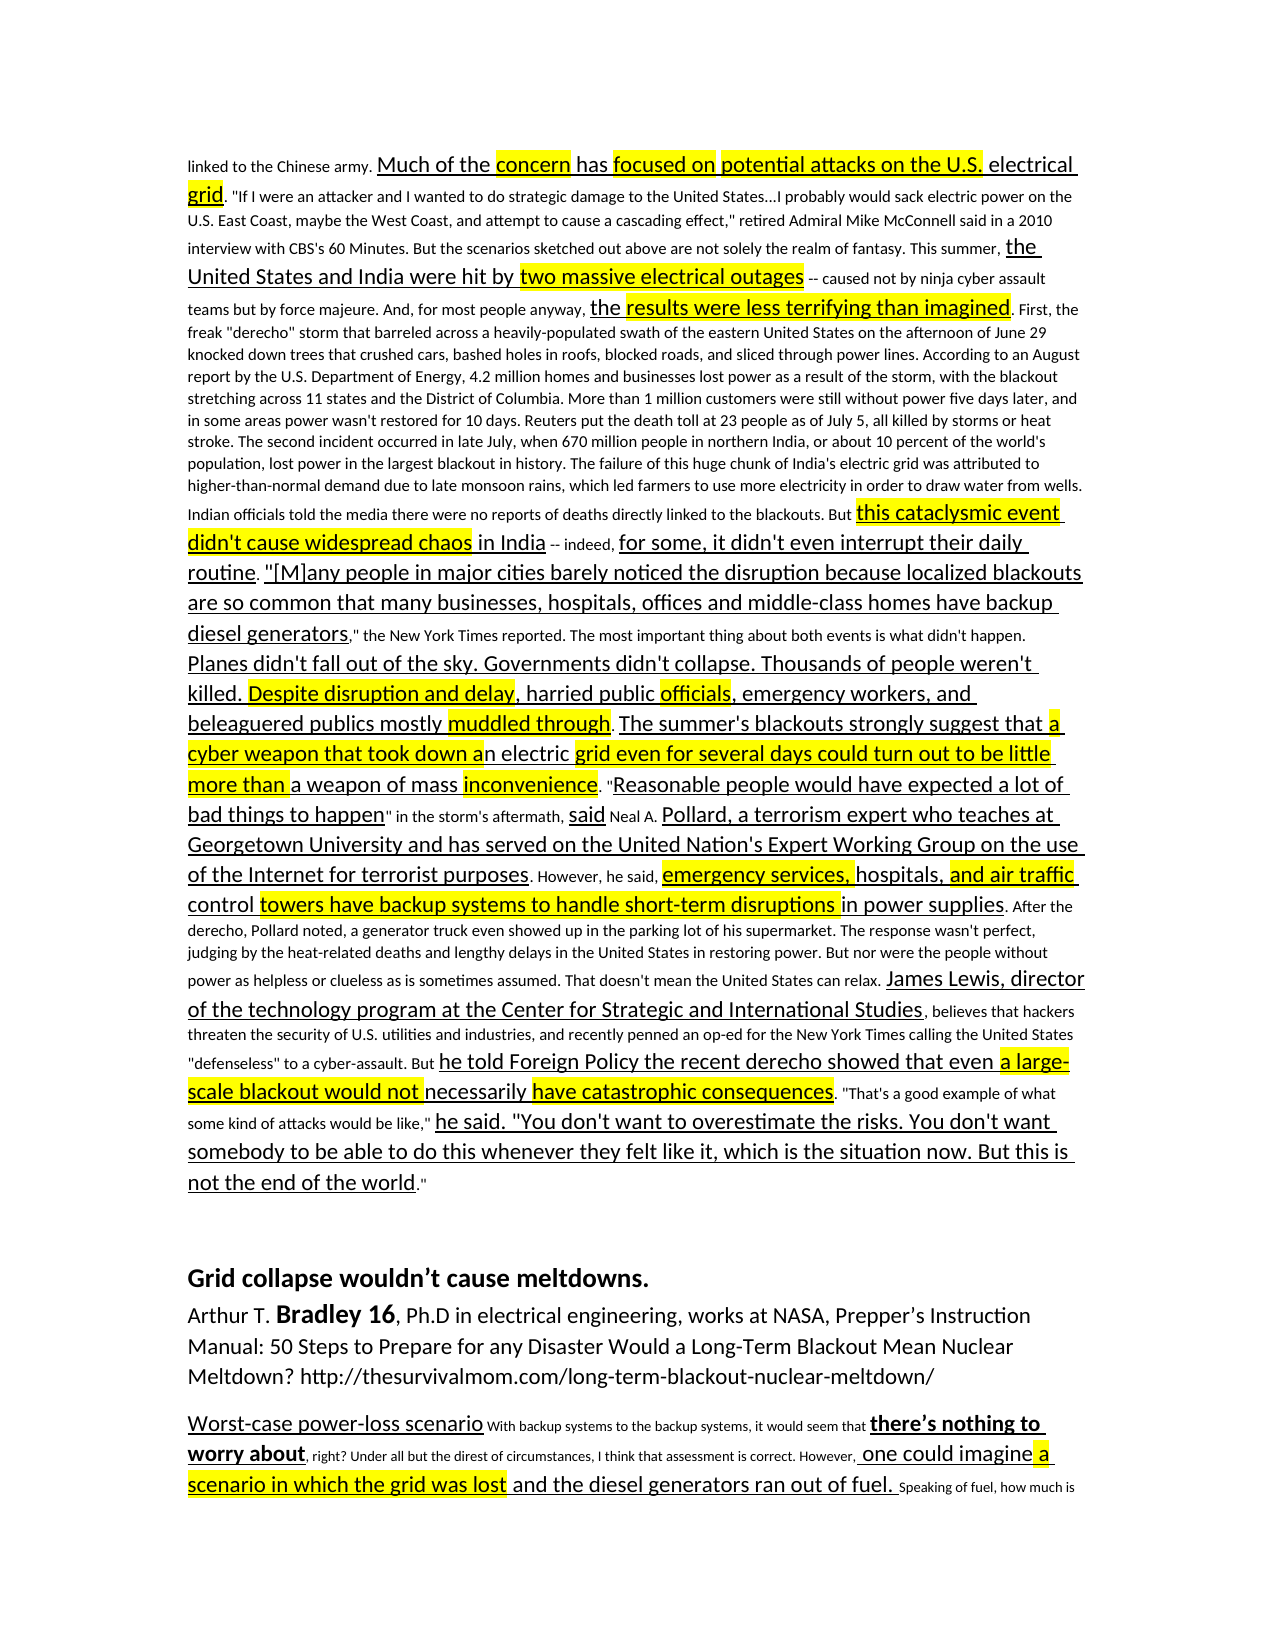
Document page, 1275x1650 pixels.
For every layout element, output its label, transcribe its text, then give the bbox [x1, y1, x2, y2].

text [187, 1409, 1087, 1498]
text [187, 150, 1087, 1196]
subtitle Grid collapse wouldn’t cause meltdowns. [187, 1261, 1087, 1294]
text Arthur T. Bradley 16, Ph.D in electrical engineering, works at NASA, Prepper’s Instruction Manual: 50 Steps to Prepare for any Disaster Would a Long-Term Blackout Mean Nuclear Meltdown? http://thesurvivalmom.com/long-term-blackout-nuclear-meltdown/ [187, 1297, 1087, 1391]
